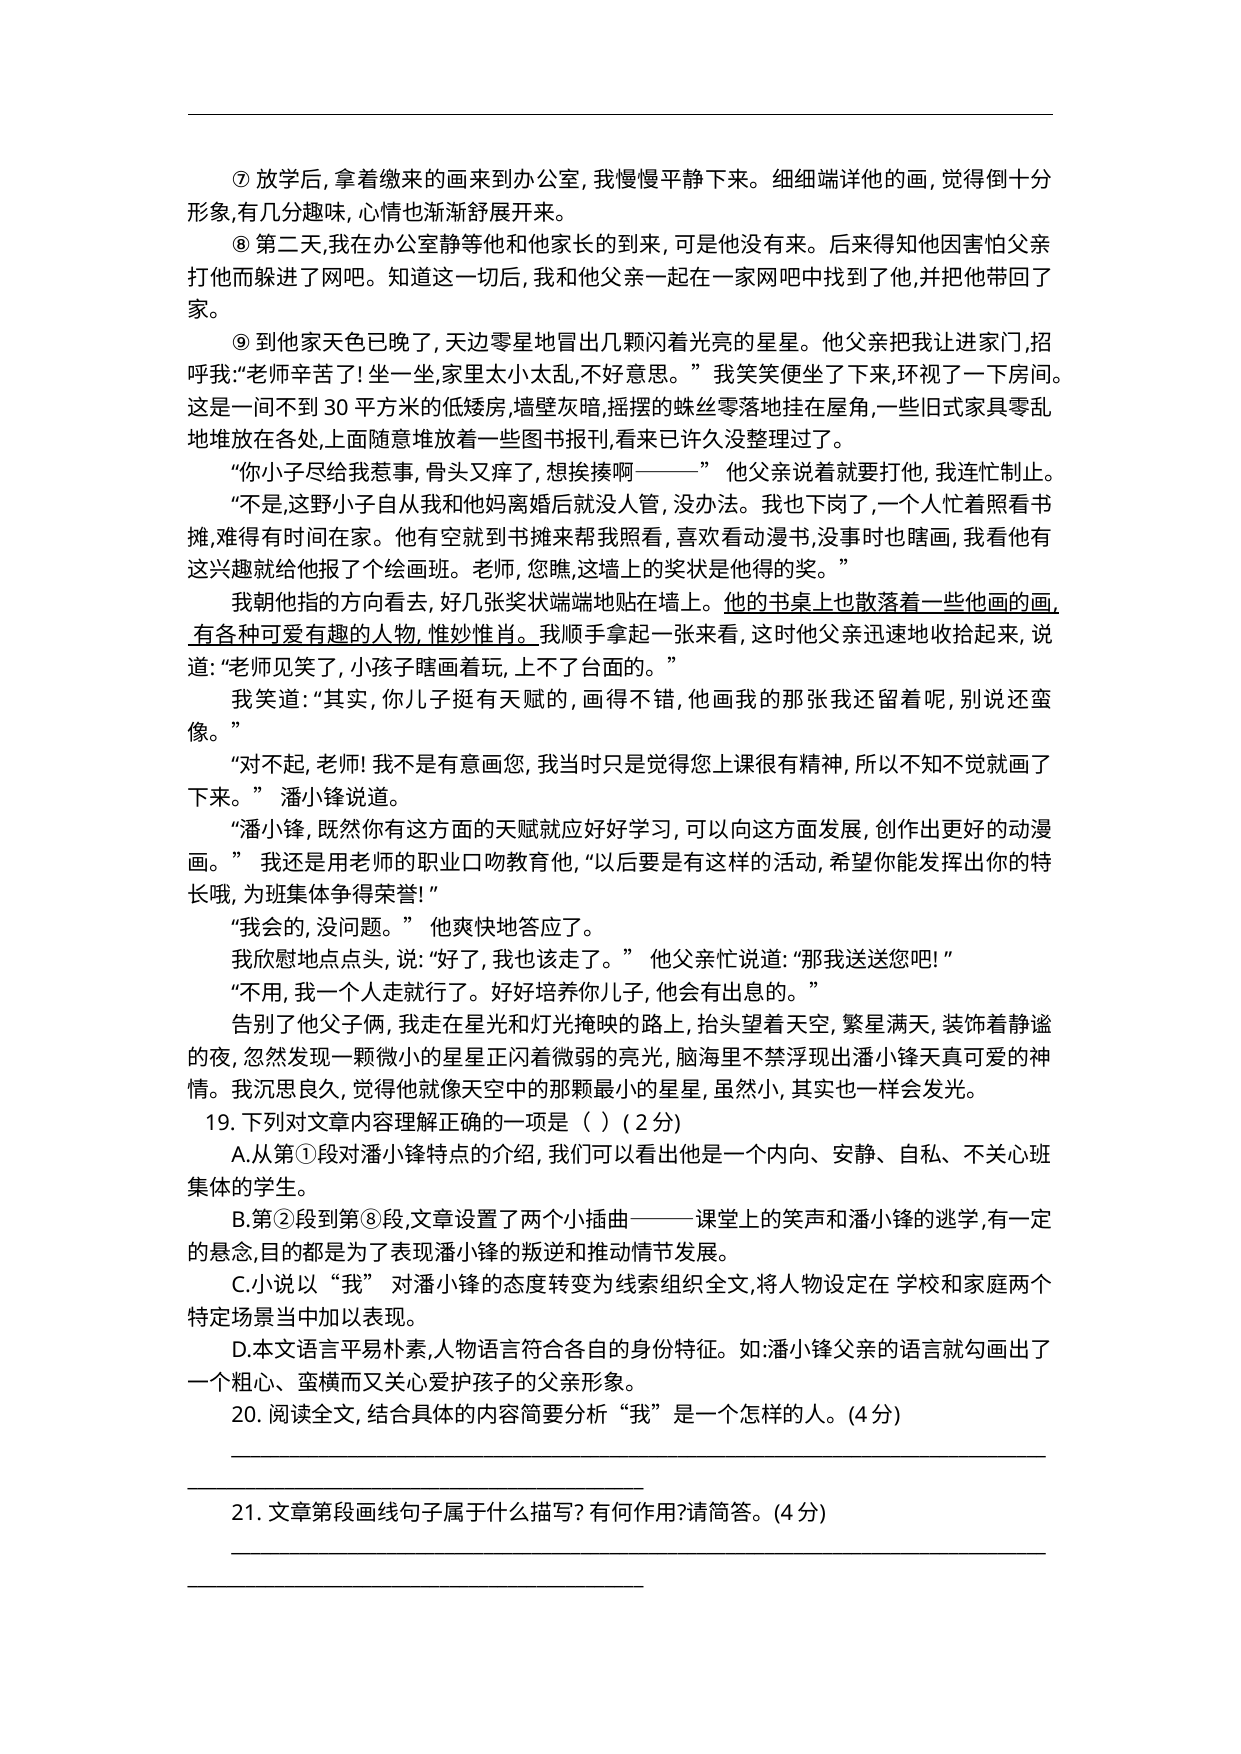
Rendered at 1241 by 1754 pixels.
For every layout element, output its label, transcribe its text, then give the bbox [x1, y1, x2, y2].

text 我朝他指的方向看去, 好几张奖状端端地贴在墙上。他的书桌上也散落着一些他画的画, 有各种可爱有趣的人物, 惟妙惟肖。我顺手拿起一张来看, 这时他父亲迅速地收拾起来, 说道: “老师见笑了, 小孩子瞎画着玩, 上不了台面的。” [187, 584, 1053, 682]
text A.从第①段对潘小锋特点的介绍, 我们可以看出他是一个内向、安静、自私、不关心班集体的学生。 [187, 1137, 1053, 1202]
text 20. 阅读全文, 结合具体的内容简要分析“我”是一个怎样的人。(4分) [187, 1397, 1053, 1429]
text C.小说以“我” 对潘小锋的态度转变为线索组织全文,将人物设定在 学校和家庭两个特定场景当中加以表现。 [187, 1267, 1053, 1332]
text “我会的, 没问题。” 他爽快地答应了。 [187, 909, 1053, 942]
text ___________________________________________________________________________________________________________________________________ [187, 1429, 1053, 1494]
text “不用, 我一个人走就行了。好好培养你儿子, 他会有出息的。” [187, 974, 1053, 1007]
text “不是,这野小子自从我和他妈离婚后就没人管, 没办法。我也下岗了,一个人忙着照看书摊,难得有时间在家。他有空就到书摊来帮我照看, 喜欢看动漫书,没事时也瞎画, 我看他有这兴趣就给他报了个绘画班。老师, 您瞧,这墙上的奖状是他得的奖。” [187, 487, 1053, 584]
text 告别了他父子俩, 我走在星光和灯光掩映的路上, 抬头望着天空, 繁星满天, 装饰着静谧的夜, 忽然发现一颗微小的星星正闪着微弱的亮光, 脑海里不禁浮现出潘小锋天真可爱的神情。我沉思良久, 觉得他就像天空中的那颗最小的星星, 虽然小, 其实也一样会发光。 [187, 1007, 1053, 1104]
text ⑧第二天,我在办公室静等他和他家长的到来, 可是他没有来。后来得知他因害怕父亲打他而躲进了网吧。知道这一切后, 我和他父亲一起在一家网吧中找到了他,并把他带回了家。 [187, 227, 1053, 324]
text 我笑道: “其实, 你儿子挺有天赋的, 画得不错, 他画我的那张我还留着呢, 别说还蛮像。” [187, 682, 1053, 747]
text ⑦放学后, 拿着缴来的画来到办公室, 我慢慢平静下来。细细端详他的画, 觉得倒十分形象,有几分趣味, 心情也渐渐舒展开来。 [187, 162, 1053, 227]
text B.第②段到第⑧段,文章设置了两个小插曲———课堂上的笑声和潘小锋的逃学,有一定的悬念,目的都是为了表现潘小锋的叛逆和推动情节发展。 [187, 1202, 1053, 1267]
text “对不起, 老师! 我不是有意画您, 我当时只是觉得您上课很有精神, 所以不知不觉就画了下来。” 潘小锋说道。 [187, 747, 1053, 812]
text D.本文语言平易朴素,人物语言符合各自的身份特征。如:潘小锋父亲的语言就勾画出了一个粗心、蛮横而又关心爱护孩子的父亲形象。 [187, 1332, 1053, 1397]
text “你小子尽给我惹事, 骨头又痒了, 想挨揍啊———” 他父亲说着就要打他, 我连忙制止。 [187, 454, 1053, 487]
text ⑨到他家天色已晚了, 天边零星地冒出几颗闪着光亮的星星。他父亲把我让进家门,招呼我:“老师辛苦了! 坐一坐,家里太小太乱,不好意思。”我笑笑便坐了下来,环视了一下房间。这是一间不到30 平方米的低矮房,墙壁灰暗,摇摆的蛛丝零落地挂在屋角,一些旧式家具零乱地堆放在各处,上面随意堆放着一些图书报刊,看来已许久没整理过了。 [187, 324, 1053, 454]
text 我欣慰地点点头, 说: “好了, 我也该走了。” 他父亲忙说道: “那我送送您吧! ” [187, 942, 1053, 974]
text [187, 1527, 1053, 1592]
text “潘小锋, 既然你有这方面的天赋就应好好学习, 可以向这方面发展, 创作出更好的动漫画。” 我还是用老师的职业口吻教育他, “以后要是有这样的活动, 希望你能发挥出你的特长哦, 为班集体争得荣誉! ” [187, 812, 1053, 909]
text 19. 下列对文章内容理解正确的一项是（ ）( 2分) [187, 1104, 1053, 1137]
text 21. 文章第段画线句子属于什么描写? 有何作用?请简答。(4分) [187, 1494, 1053, 1527]
